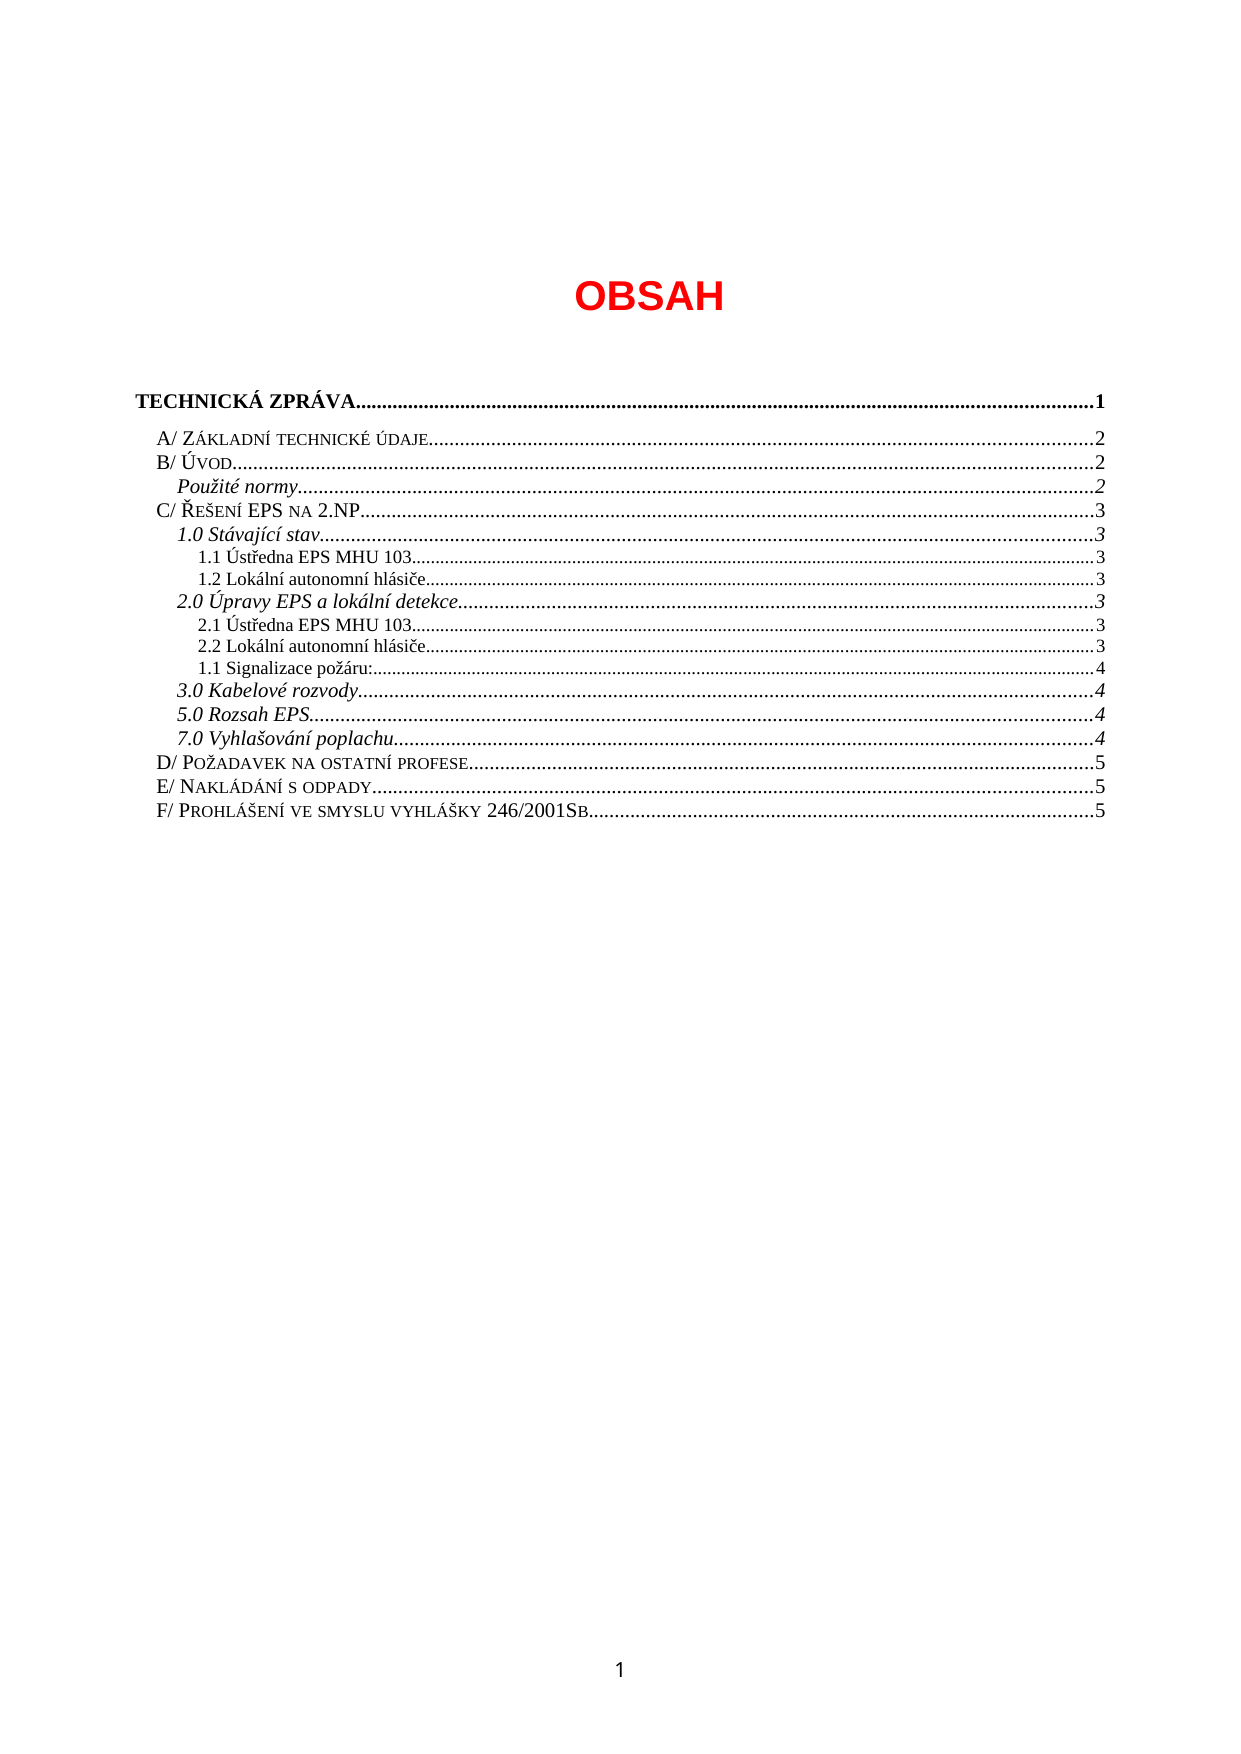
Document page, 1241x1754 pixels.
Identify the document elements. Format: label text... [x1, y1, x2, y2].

text 1.2 Lokální autonomní hlásiče 3 [198, 568, 1105, 589]
text F/ Prohlášení ve smyslu vyhlášky 246/2001Sb. 5 [156, 798, 1105, 822]
text 1.1 Ústředna EPS MHU 103 3 [198, 546, 1105, 568]
text B/ Úvod 2 [156, 450, 1105, 474]
text D/ Požadavek na ostatní profese 5 [156, 750, 1105, 774]
text 1.1 Signalizace požáru: 4 [198, 657, 1105, 678]
text TECHNICKÁ ZPRÁVA 1 [135, 389, 1105, 413]
text 2.1 Ústředna EPS MHU 103 3 [198, 613, 1105, 635]
text 5.0 Rozsah EPS 4 [177, 702, 1105, 726]
text Použité normy 2 [177, 474, 1105, 498]
text OBSAH [135, 271, 1105, 319]
text 3.0 Kabelové rozvody 4 [177, 678, 1105, 702]
text A/ Základní technické údaje 2 [156, 426, 1105, 450]
text 1.0 Stávající stav 3 [177, 522, 1105, 546]
text E/ Nakládání s odpady 5 [156, 774, 1105, 798]
text 2.0 Úpravy EPS a lokální detekce 3 [177, 589, 1105, 613]
text 7.0 Vyhlašování poplachu 4 [177, 726, 1105, 750]
text C/ Řešení EPS na 2.NP 3 [156, 498, 1105, 522]
text 2.2 Lokální autonomní hlásiče 3 [198, 635, 1105, 657]
